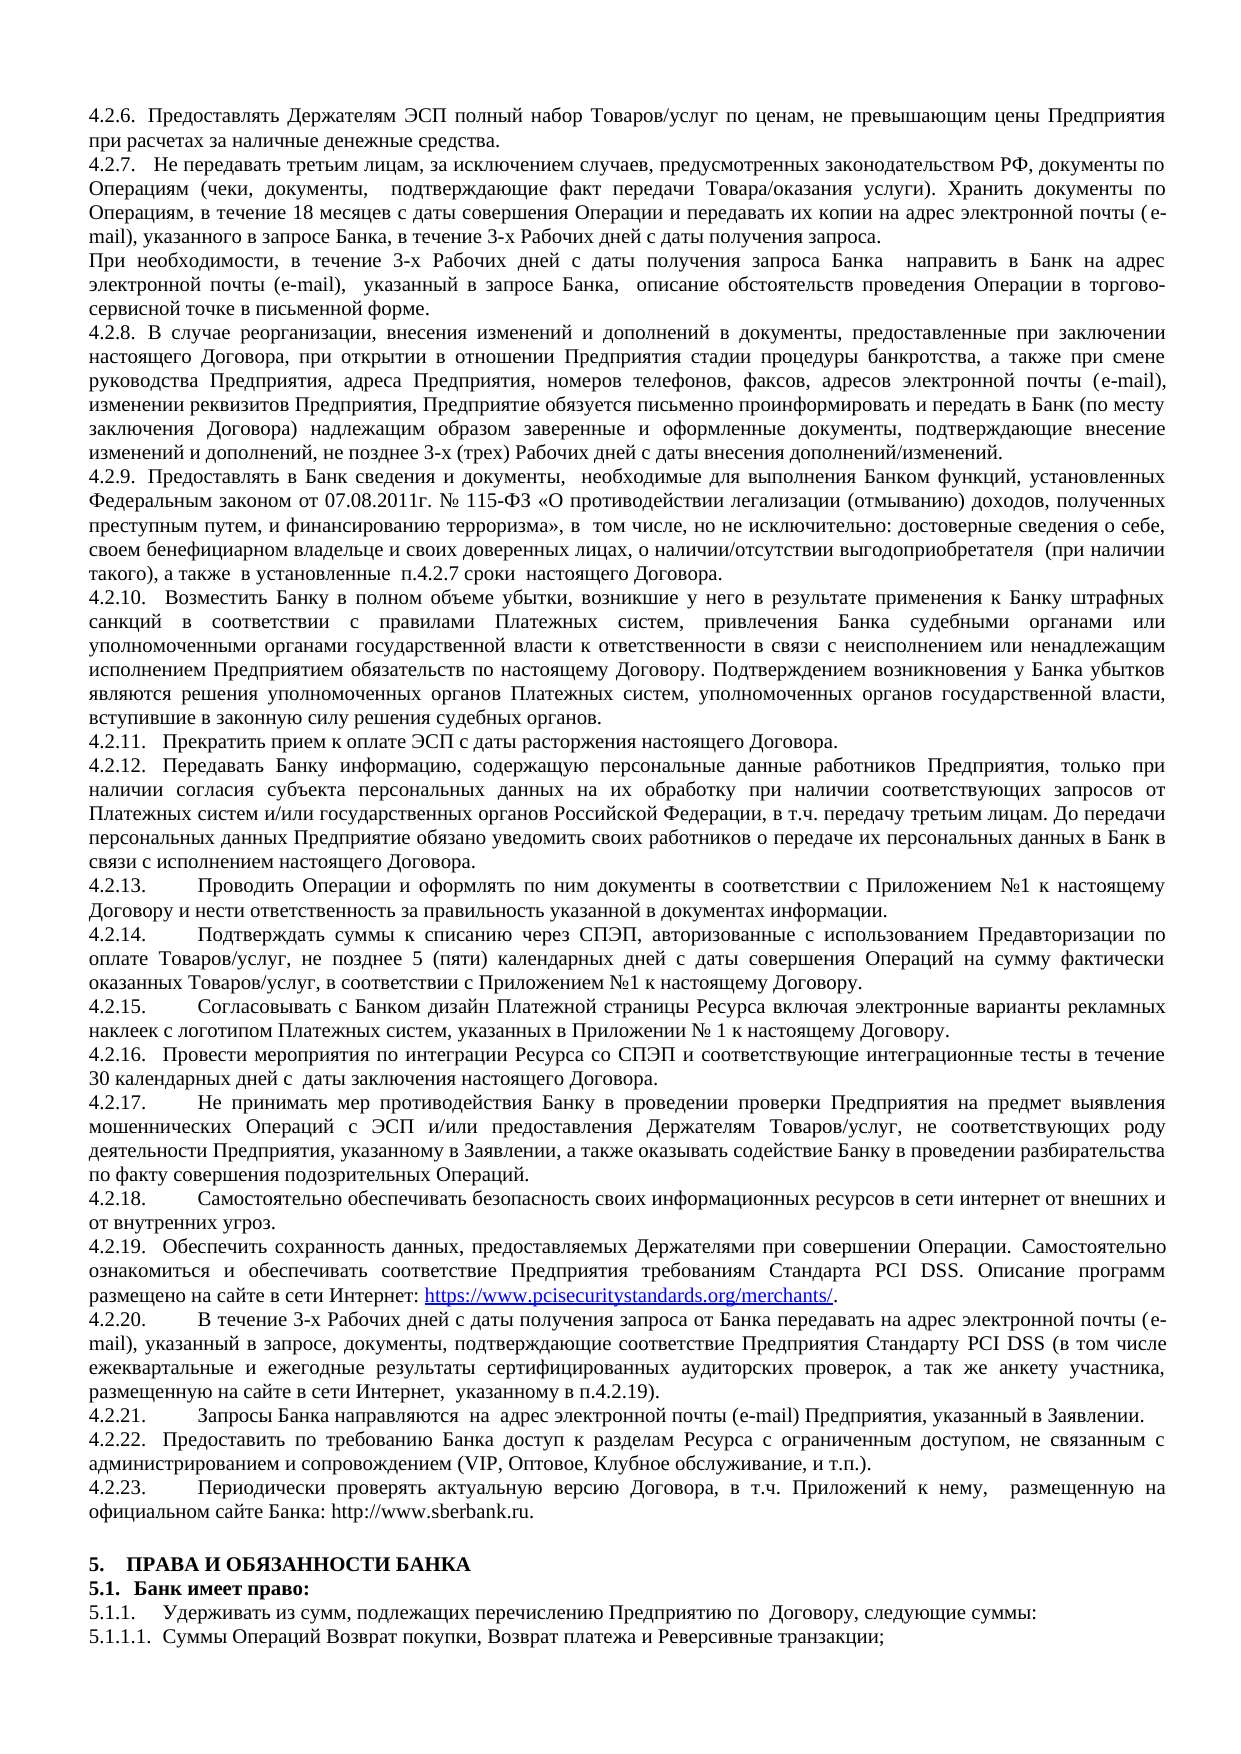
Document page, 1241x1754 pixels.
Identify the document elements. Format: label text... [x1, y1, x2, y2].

list Провести мероприятия по интеграции Ресурса со СПЭП и соответствующие интеграционные тесты в течение 30 календарных дней с даты заключения настоящего Договора. [89, 1042, 1167, 1090]
list Запросы Банка направляются на адрес электронной почты (e-mail) Предприятия, указанный в Заявлении. [89, 1403, 1167, 1427]
list ПРАВА И ОБЯЗАННОСТИ БАНКА [89, 1552, 1167, 1576]
list Возместить Банку в полном объеме убытки, возникшие у него в результате применения к Банку штрафных санкций в соответствии с правилами Платежных систем, привлечения Банка судебными органами или уполномоченными органами государственной власти к ответственности в связи с неисполнением или ненадлежащим исполнением Предприятием обязательств по настоящему Договору. Подтверждением возникновения у Банка убытков являются решения уполномоченных органов Платежных систем, уполномоченных органов государственной власти, вступившие в законную силу решения судебных органов. [89, 585, 1167, 729]
list Не принимать мер противодействия Банку в проведении проверки Предприятия на предмет выявления мошеннических Операций с ЭСП и/или предоставления Держателям Товаров/услуг, не соответствующих роду деятельности Предприятия, указанному в Заявлении, а также оказывать содействие Банку в проведении разбирательства по факту совершения подозрительных Операций. [89, 1090, 1167, 1186]
text При необходимости, в течение 3-х Рабочих дней с даты получения запроса Банка направить в Банк на адрес электронной почты (e-mail), указанный в запросе Банка, описание обстоятельств проведения Операции в торгово-сервисной точке в письменной форме. [89, 248, 1167, 320]
list Передавать Банку информацию, содержащую персональные данные работников Предприятия, только при наличии согласия субъекта персональных данных на их обработку при наличии соответствующих запросов от Платежных систем и/или государственных органов Российской Федерации, в т.ч. передачу третьим лицам. До передачи персональных данных Предприятие обязано уведомить своих работников о передаче их персональных данных в Банк в связи с исполнением настоящего Договора. [89, 753, 1167, 873]
list Предоставлять в Банк сведения и документы, необходимые для выполнения Банком функций, установленных Федеральным законом от 07.08.2011г. № 115-ФЗ «О противодействии легализации (отмыванию) доходов, полученных преступным путем, и финансированию терроризма», в том числе, но не исключительно: достоверные сведения о себе, своем бенефициарном владельце и своих доверенных лицах, о наличии/отсутствии выгодоприобретателя (при наличии такого), а также в установленные п.4.2.7 сроки настоящего Договора. [89, 464, 1167, 585]
list Суммы Операций Возврат покупки, Возврат платежа и Реверсивные транзакции; [89, 1624, 1167, 1648]
list Обеспечить сохранность данных, предоставляемых Держателями при совершении Операции. Самостоятельно ознакомиться и обеспечивать соответствие Предприятия требованиям Стандарта PCI DSS. Описание программ размещено на сайте в сети Интернет: https://www.pcisecuritystandards.org/merchants/. [89, 1234, 1167, 1307]
list Периодически проверять актуальную версию Договора, в т.ч. Приложений к нему, размещенную на официальном сайте Банка: http://www.sberbank.ru. [89, 1475, 1167, 1523]
list Проводить Операции и оформлять по ним документы в соответствии с Приложением №1 к настоящему Договору и нести ответственность за правильность указанной в документах информации. [89, 873, 1167, 922]
list Согласовывать с Банком дизайн Платежной страницы Ресурса включая электронные варианты рекламных наклеек с логотипом Платежных систем, указанных в Приложении № 1 к настоящему Договору. [89, 994, 1167, 1042]
list В случае реорганизации, внесения изменений и дополнений в документы, предоставленные при заключении настоящего Договора, при открытии в отношении Предприятия стадии процедуры банкротства, а также при смене руководства Предприятия, адреса Предприятия, номеров телефонов, факсов, адресов электронной почты (e-mail), изменении реквизитов Предприятия, Предприятие обязуется письменно проинформировать и передать в Банк (по месту заключения Договора) надлежащим образом заверенные и оформленные документы, подтверждающие внесение изменений и дополнений, не позднее 3-х (трех) Рабочих дней с даты внесения дополнений/изменений. [89, 320, 1167, 464]
list Предоставлять Держателям ЭСП полный набор Товаров/услуг по ценам, не превышающим цены Предприятия при расчетах за наличные денежные средства. [89, 103, 1167, 152]
list Не передавать третьим лицам, за исключением случаев, предусмотренных законодательством РФ, документы по Операциям (чеки, документы, подтверждающие факт передачи Товара/оказания услуги). Хранить документы по Операциям, в течение 18 месяцев с даты совершения Операции и передавать их копии на адрес электронной почты (e-mail), указанного в запросе Банка, в течение 3-х Рабочих дней с даты получения запроса. [89, 152, 1167, 248]
list Удерживать из сумм, подлежащих перечислению Предприятию по Договору, следующие суммы: [89, 1600, 1167, 1624]
list Самостоятельно обеспечивать безопасность своих информационных ресурсов в сети интернет от внешних и от внутренних угроз. [89, 1186, 1167, 1234]
list Подтверждать суммы к списанию через СПЭП, авторизованные с использованием Предавторизации по оплате Товаров/услуг, не позднее 5 (пяти) календарных дней с даты совершения Операций на сумму фактически оказанных Товаров/услуг, в соответствии с Приложением №1 к настоящему Договору. [89, 922, 1167, 994]
list Банк имеет право: [89, 1576, 1167, 1600]
list В течение 3-х Рабочих дней с даты получения запроса от Банка передавать на адрес электронной почты (e-mail), указанный в запросе, документы, подтверждающие соответствие Предприятия Стандарту PCI DSS (в том числе ежеквартальные и ежегодные результаты сертифицированных аудиторских проверок, а так же анкету участника, размещенную на сайте в сети Интернет, указанному в п.4.2.19). [89, 1307, 1167, 1403]
list Предоставить по требованию Банка доступ к разделам Ресурса с ограниченным доступом, не связанным с администрированием и сопровождением (VIP, Оптовое, Клубное обслуживание, и т.п.). [89, 1427, 1167, 1475]
list Прекратить прием к оплате ЭСП с даты расторжения настоящего Договора. [89, 729, 1167, 753]
